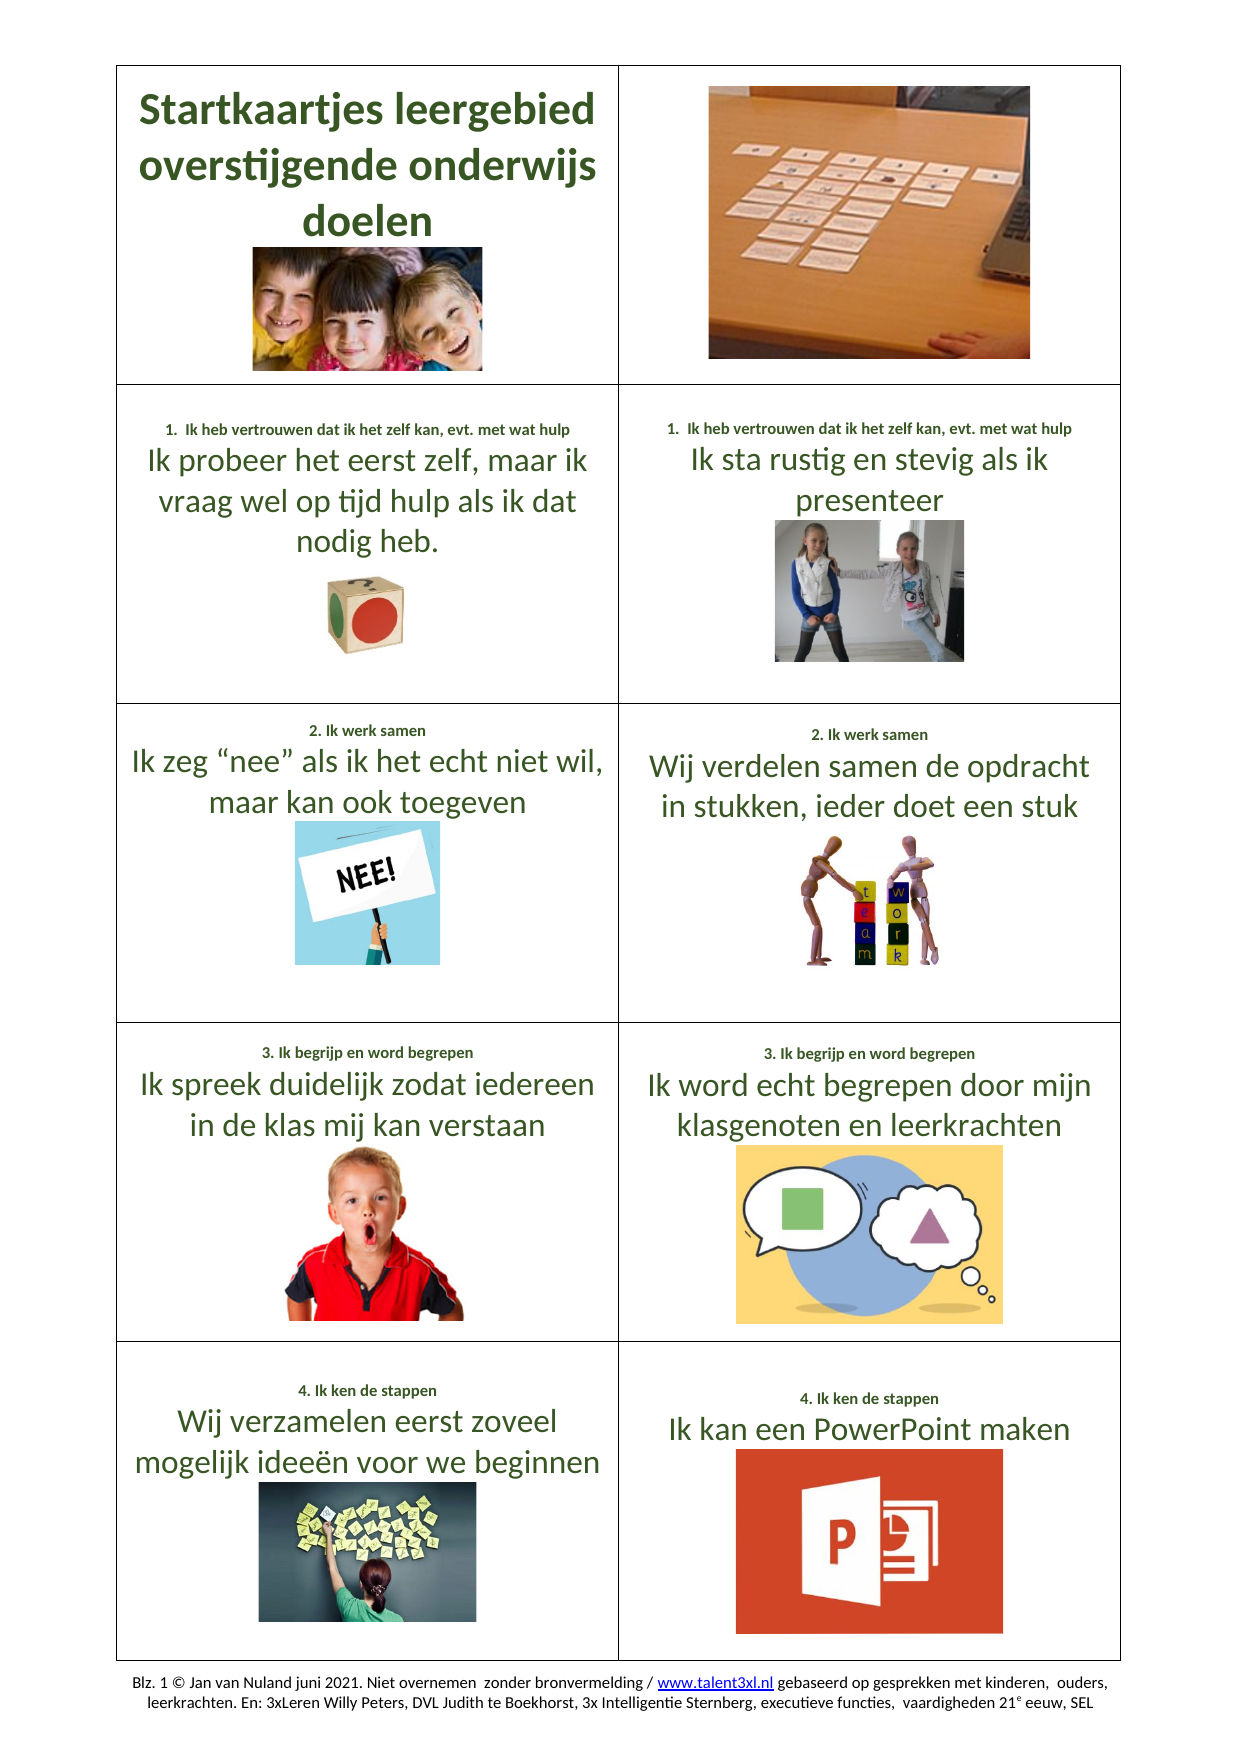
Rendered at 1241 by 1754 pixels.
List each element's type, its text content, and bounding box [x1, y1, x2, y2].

picture [266, 1144, 469, 1321]
table_header [619, 66, 1120, 384]
picture [736, 1145, 1003, 1324]
table_header Startkaartjes leergebied overstijgende onderwijs doelen [117, 66, 618, 384]
table_cell 1. Ik heb vertrouwen dat ik het zelf kan, evt. met wat hulp Ik probeer het eerst zelf, maar ik vraag wel op tijd hulp als ik dat nodig heb. [117, 385, 618, 703]
picture [308, 561, 427, 669]
picture [735, 1449, 1004, 1634]
table_cell 4. Ik ken de stappen Wij verzamelen eerst zoveel mogelijk ideeën voor we beginnen [117, 1342, 618, 1660]
picture [790, 826, 949, 980]
table_cell 3. Ik begrijp en word begrepen Ik spreek duidelijk zodat iedereen in de klas mij kan verstaan [117, 1023, 618, 1341]
table_cell 4. Ik ken de stappen Ik kan een PowerPoint maken [619, 1342, 1120, 1660]
picture [258, 1482, 477, 1622]
picture [252, 247, 483, 371]
table_cell 1. Ik heb vertrouwen dat ik het zelf kan, evt. met wat hulp Ik sta rustig en stevig als ik presenteer [619, 385, 1120, 703]
table_cell 2. Ik werk samen Ik zeg “nee” als ik het echt niet wil, maar kan ook toegeven [117, 704, 618, 1022]
table_cell 2. Ik werk samen Wij verdelen samen de opdracht in stukken, ieder doet een stuk [619, 704, 1120, 1022]
picture [708, 86, 1031, 359]
picture [294, 821, 441, 965]
picture [774, 520, 965, 662]
table_cell 3. Ik begrijp en word begrepen Ik word echt begrepen door mijn klasgenoten en leerkrachten [619, 1023, 1120, 1341]
